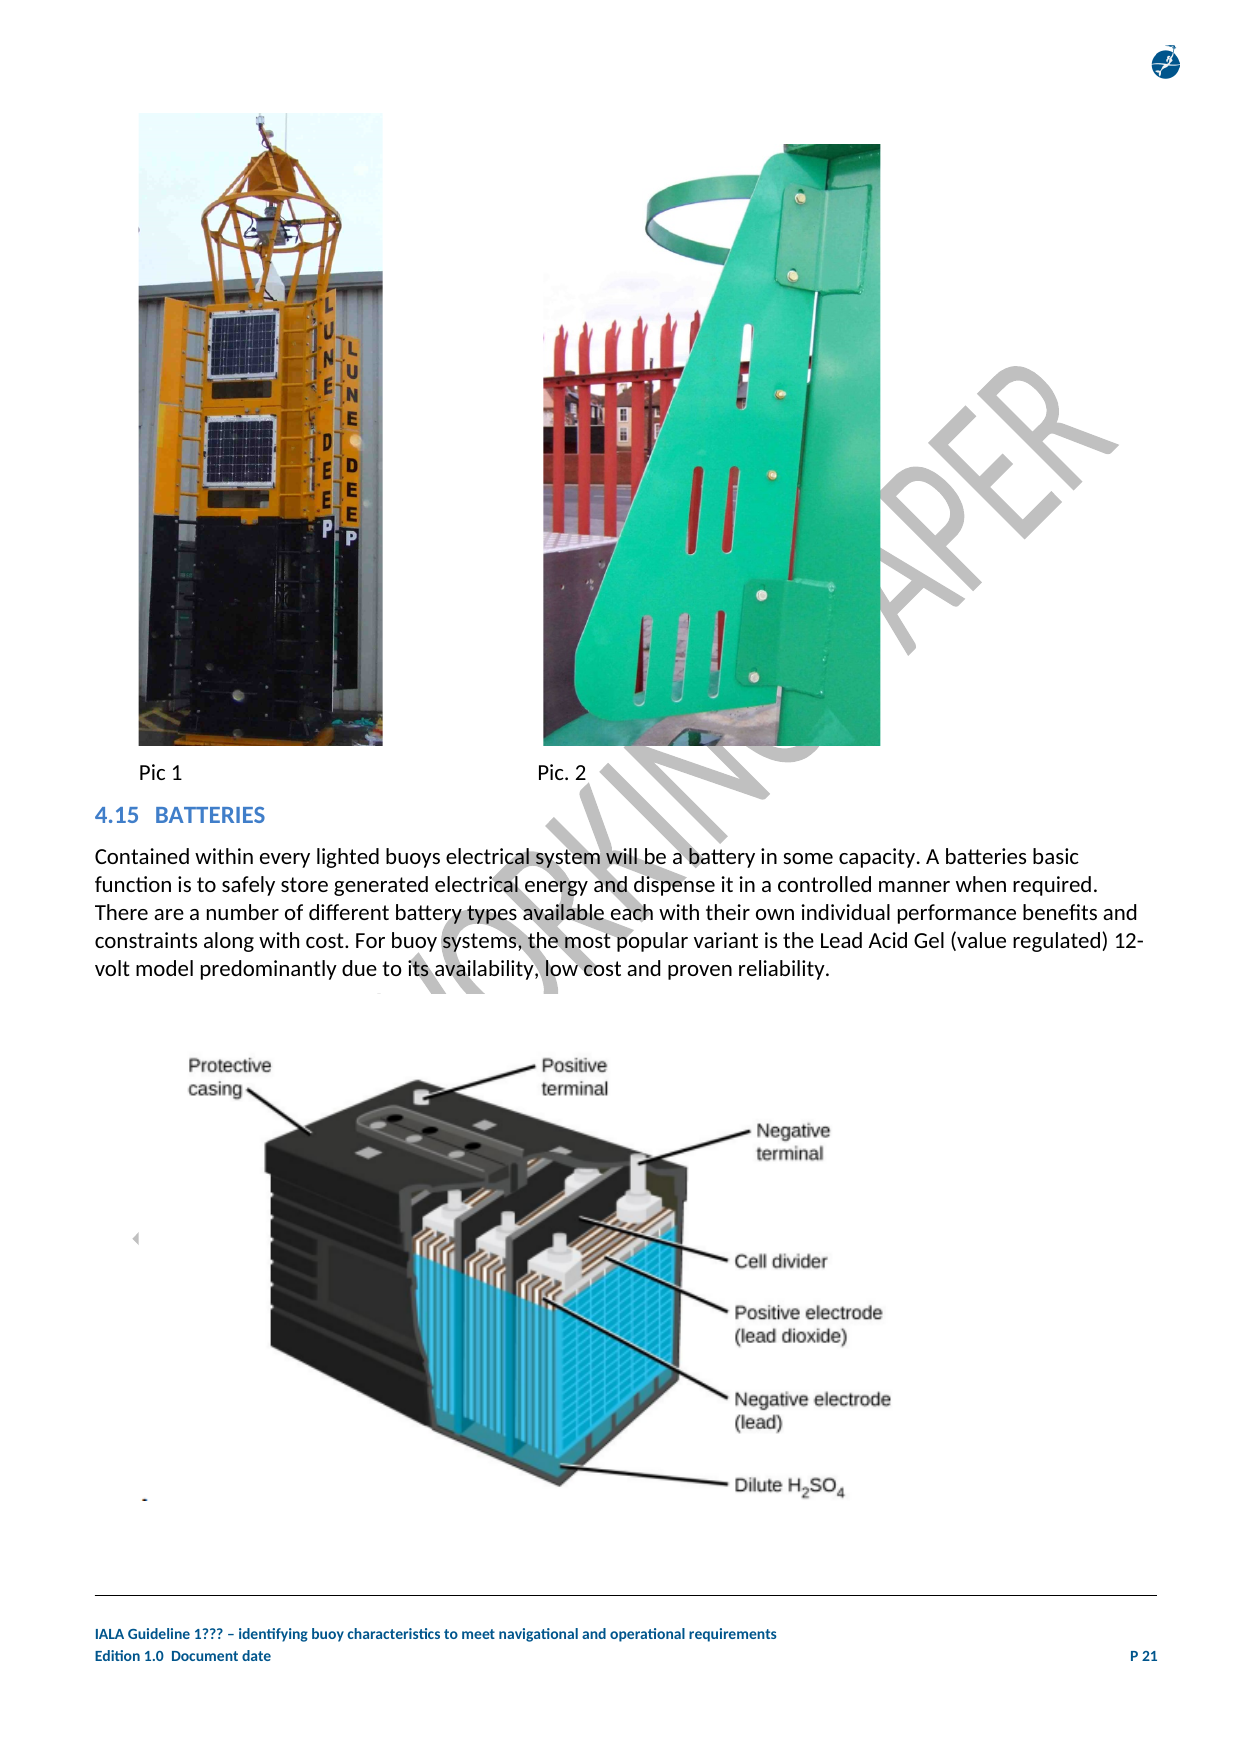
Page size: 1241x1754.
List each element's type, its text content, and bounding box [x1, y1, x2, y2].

picture [138, 994, 911, 1501]
subtitle Batteries [94, 799, 1157, 829]
text Contained within every lighted buoys electrical system will be a battery in some capacity. A batteries basic function is to safely store generated electrical energy and dispense it in a controlled manner when required. There are a number of different battery types available each with their own individual performance benefits and constraints along with cost. For buoy systems, the most popular variant is the Lead Acid Gel (value regulated) 12-volt model predominantly due to its availability, low cost and proven reliability. [94, 842, 1157, 982]
list Pic 1 Pic. 2 [139, 758, 1157, 786]
picture [1120, 0, 1239, 114]
picture [138, 113, 383, 746]
picture [543, 144, 881, 746]
